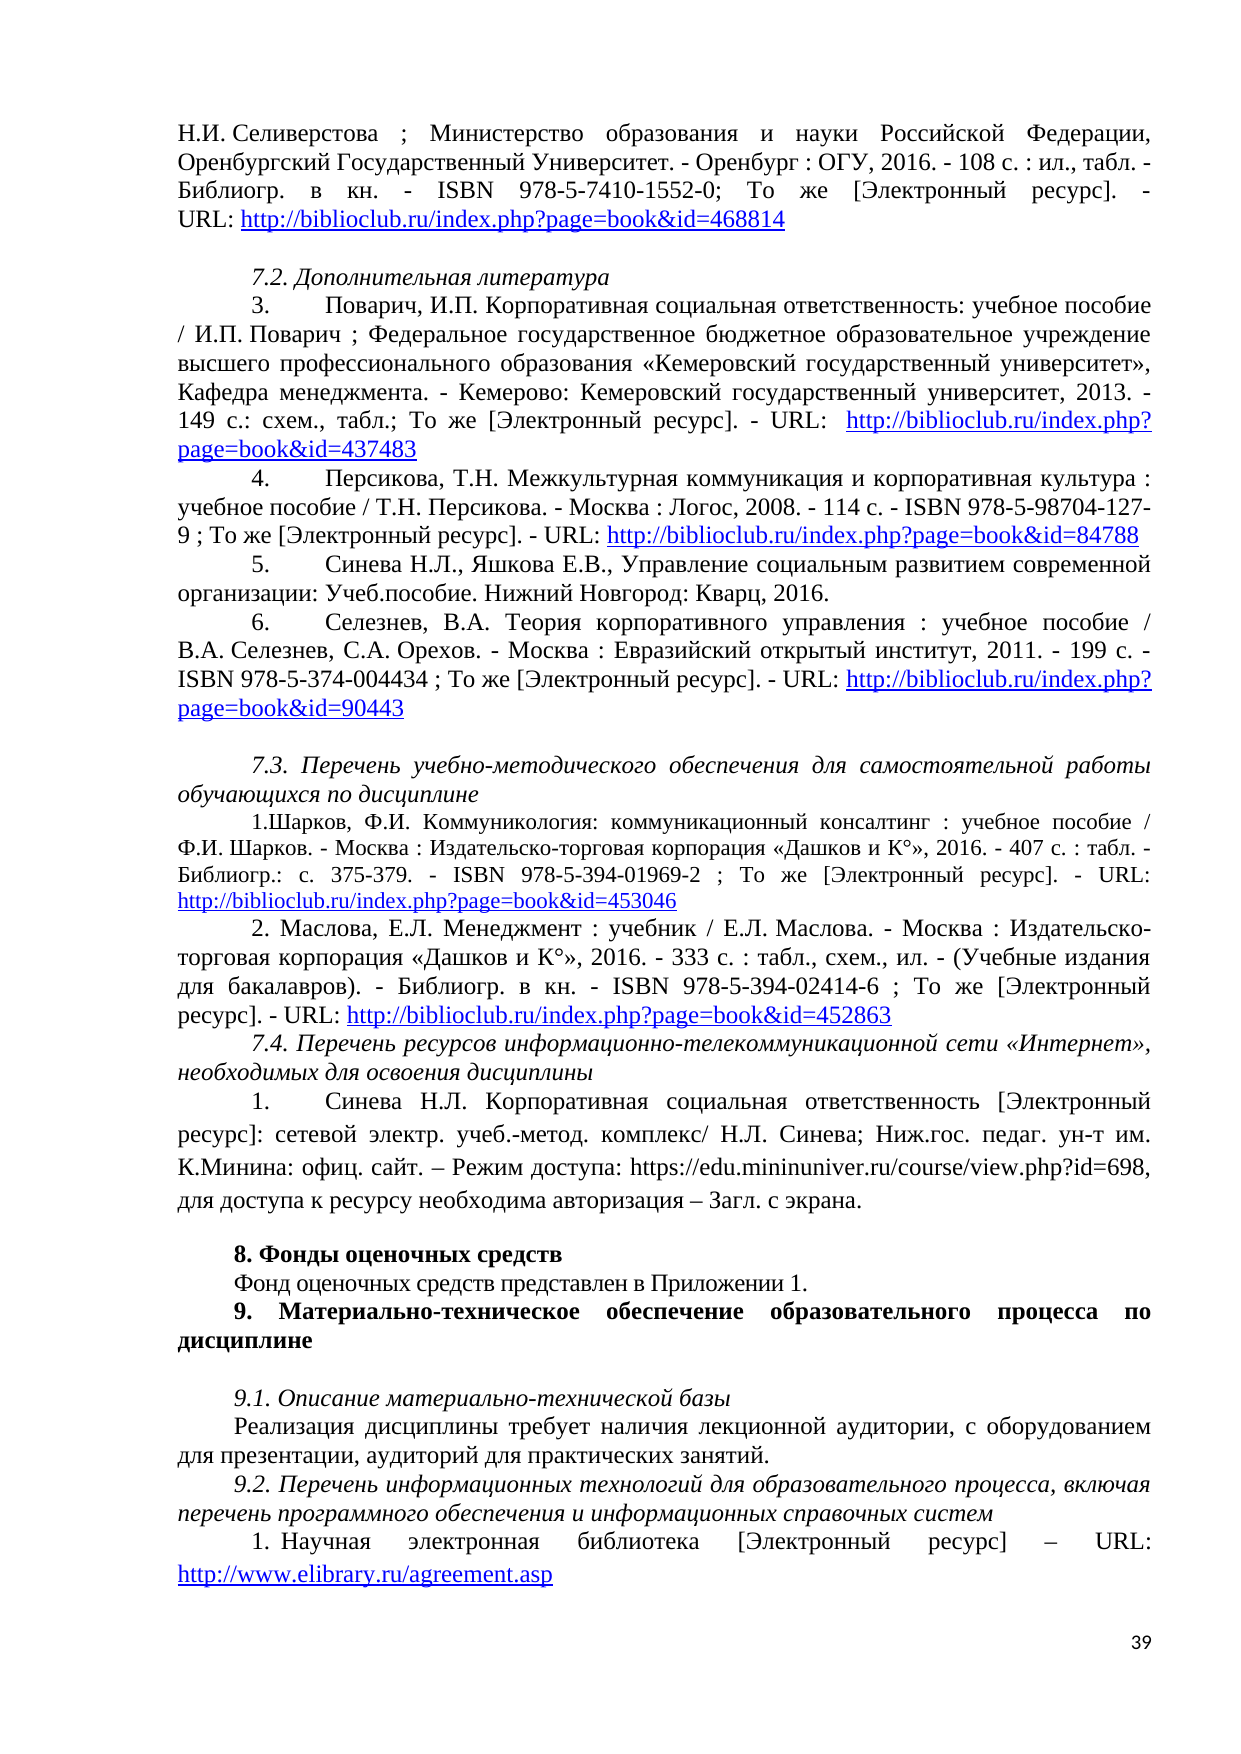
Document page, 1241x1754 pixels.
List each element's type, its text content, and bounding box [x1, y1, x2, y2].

text Фонд оценочных средств представлен в Приложении 1. [177, 1268, 1152, 1296]
text 2. Маслова, Е.Л. Менеджмент : учебник / Е.Л. Маслова. - Москва : Издательско-торговая корпорация «Дашков и К°», 2016. - 333 с. : табл., схем., ил. - (Учебные издания для бакалавров). - Библиогр. в кн. - ISBN 978-5-394-02414-6 ; То же [Электронный ресурс]. - URL: http://biblioclub.ru/index.php?page=book&id=452863 [177, 913, 1152, 1028]
list Селезнев, В.А. Теория корпоративного управления : учебное пособие / В.А. Селезнев, С.А. Орехов. - Москва : Евразийский открытый институт, 2011. - 199 с. - ISBN 978-5-374-004434 ; То же [Электронный ресурс]. - URL: http://biblioclub.ru/index.php?page=book&id=90443 [177, 607, 1152, 722]
text 7.3. Перечень учебно-методического обеспечения для самостоятельной работы обучающихся по дисциплине [177, 751, 1152, 808]
text Реализация дисциплины требует наличия лекционной аудитории, с оборудованием для презентации, аудиторий для практических занятий. [177, 1411, 1152, 1469]
text 1.Шарков, Ф.И. Коммуникология: коммуникационный консалтинг : учебное пособие / Ф.И. Шарков. - Москва : Издательско-торговая корпорация «Дашков и К°», 2016. - 407 с. : табл. - Библиогр.: с. 375-379. - ISBN 978-5-394-01969-2 ; То же [Электронный ресурс]. - URL: http://biblioclub.ru/index.php?page=book&id=453046 [177, 808, 1152, 913]
text 9.2. Перечень информационных технологий для образовательного процесса, включая перечень программного обеспечения и информационных справочных систем [177, 1469, 1152, 1526]
list Персикова, Т.Н. Межкультурная коммуникация и корпоративная культура : учебное пособие / Т.Н. Персикова. - Москва : Логос, 2008. - 114 с. - ISBN 978-5-98704-127-9 ; То же [Электронный ресурс]. - URL: http://biblioclub.ru/index.php?page=book&id=84788 [177, 463, 1152, 549]
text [177, 118, 1152, 233]
list Синева Н.Л. Корпоративная социальная ответственность [Электронный ресурс]: сетевой электр. учеб.-метод. комплекс/ Н.Л. Синева; Ниж.гос. педаг. ун-т им. К.Минина: офиц. сайт. – Режим доступа: https://edu.mininuniver.ru/course/view.php?id=698, для доступа к ресурсу необходима авторизация – Загл. с экрана. [177, 1086, 1152, 1214]
text 9.1. Описание материально-технической базы [177, 1383, 1152, 1411]
list Поварич, И.П. Корпоративная социальная ответственность: учебное пособие / И.П. Поварич ; Федеральное государственное бюджетное образовательное учреждение высшего профессионального образования «Кемеровский государственный университет», Кафедра менеджмента. - Кемерово: Кемеровский государственный университет, 2013. - 149 с.: схем., табл.; То же [Электронный ресурс]. - URL: http://biblioclub.ru/index.php?page=book&id=437483 [177, 291, 1152, 463]
list Научная электронная библиотека [Электронный ресурс] – URL: http://www.elibrary.ru/agreement.asp [177, 1526, 1152, 1588]
list Синева Н.Л., Яшкова Е.В., Управление социальным развитием современной организации: Учеб.пособие. Нижний Новгород: Кварц, 2016. [177, 549, 1152, 607]
text 9. Материально-техническое обеспечение образовательного процесса по дисциплине [177, 1296, 1152, 1354]
text 7.4. Перечень ресурсов информационно-телекоммуникационной сети «Интернет», необходимых для освоения дисциплины [177, 1028, 1152, 1086]
text 7.2. Дополнительная литература [177, 262, 1152, 291]
text 8. Фонды оценочных средств [177, 1239, 1152, 1268]
